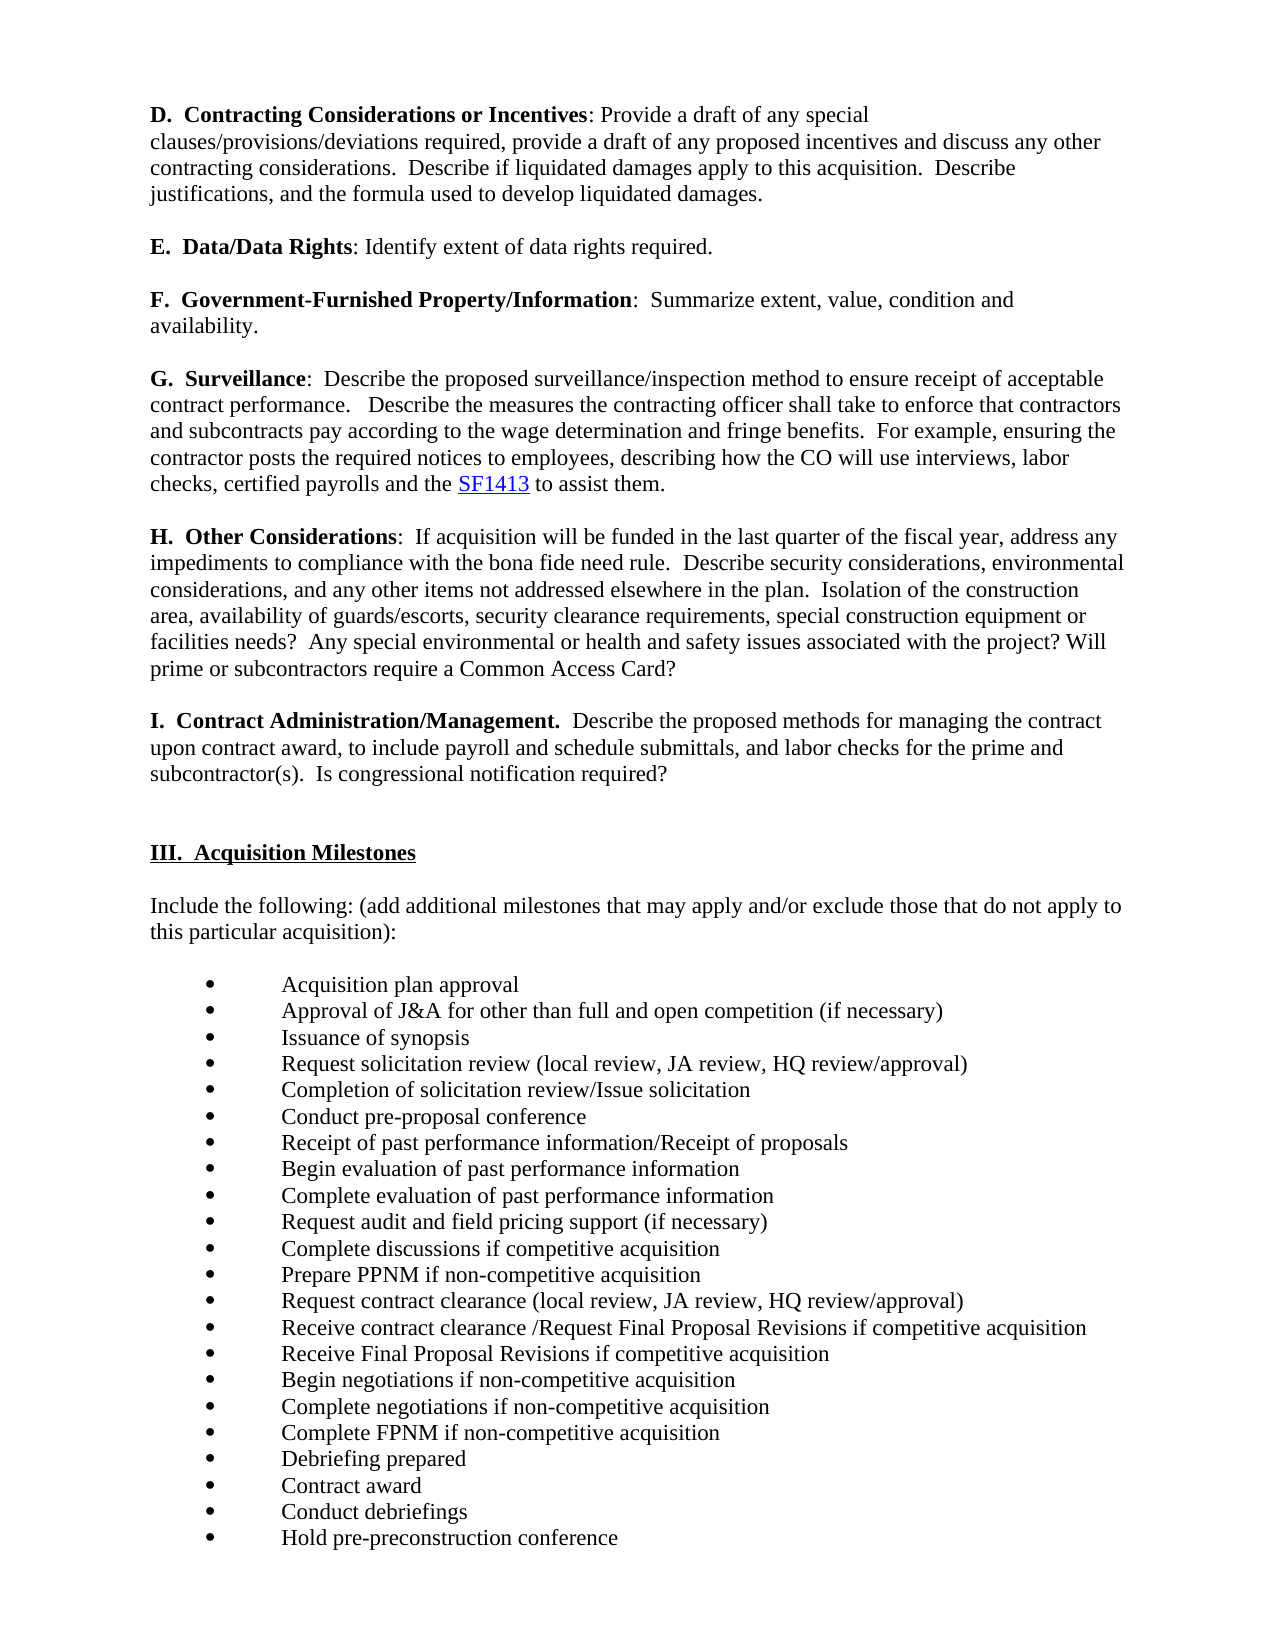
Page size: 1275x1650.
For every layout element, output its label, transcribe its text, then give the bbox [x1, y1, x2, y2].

list Conduct pre-proposal conference [150, 1103, 1125, 1129]
list Approval of J&A for other than full and open competition (if necessary) [150, 997, 1125, 1024]
text G. Surveillance: Describe the proposed surveillance/inspection method to ensure receipt of acceptable contract performance. Describe the measures the contracting officer shall take to enforce that contractors and subcontracts pay according to the wage determination and fringe benefits. For example, ensuring the contractor posts the required notices to employees, describing how the CO will use interviews, labor checks, certified payrolls and the SF1413 to assist them. [150, 365, 1125, 497]
list Hold pre-preconstruction conference [150, 1524, 1125, 1551]
list Receive Final Proposal Revisions if competitive acquisition [150, 1340, 1125, 1366]
text III. Acquisition Milestones [150, 839, 1125, 866]
text H. Other Considerations: If acquisition will be funded in the last quarter of the fiscal year, address any impediments to compliance with the bona fide need rule. Describe security considerations, environmental considerations, and any other items not addressed elsewhere in the plan. Isolation of the construction area, availability of guards/escorts, security clearance requirements, special construction equipment or facilities needs? Any special environmental or health and safety issues associated with the project? Will prime or subcontractors require a Common Access Card? [150, 523, 1125, 681]
list Request audit and field pricing support (if necessary) [150, 1208, 1125, 1234]
list Receipt of past performance information/Receipt of proposals [150, 1129, 1125, 1156]
text F. Government-Furnished Property/Information: Summarize extent, value, condition and availability. [150, 286, 1125, 338]
text Include the following: (add additional milestones that may apply and/or exclude those that do not apply to this particular acquisition): [150, 892, 1125, 945]
text I. Contract Administration/Management. Describe the proposed methods for managing the contract upon contract award, to include payroll and schedule submittals, and labor checks for the prime and subcontractor(s). Is congressional notification required? [150, 707, 1125, 787]
list Completion of solicitation review/Issue solicitation [150, 1076, 1125, 1103]
text E. Data/Data Rights: Identify extent of data rights required. [150, 233, 1125, 259]
list Complete FPNM if non-competitive acquisition [150, 1419, 1125, 1445]
list Debriefing prepared [150, 1445, 1125, 1472]
list Request solicitation review (local review, JA review, HQ review/approval) [150, 1050, 1125, 1076]
list Acquisition plan approval [150, 971, 1125, 997]
list Conduct debriefings [150, 1498, 1125, 1524]
list Begin evaluation of past performance information [150, 1156, 1125, 1182]
list Begin negotiations if non-competitive acquisition [150, 1366, 1125, 1393]
list Issuance of synopsis [150, 1024, 1125, 1050]
list Complete evaluation of past performance information [150, 1182, 1125, 1208]
list Contract award [150, 1472, 1125, 1498]
text D. Contracting Considerations or Incentives: Provide a draft of any special clauses/provisions/deviations required, provide a draft of any proposed incentives and discuss any other contracting considerations. Describe if liquidated damages apply to this acquisition. Describe justifications, and the formula used to develop liquidated damages. [150, 101, 1125, 207]
list Complete discussions if competitive acquisition [150, 1234, 1125, 1261]
list Receive contract clearance /Request Final Proposal Revisions if competitive acquisition [150, 1314, 1125, 1340]
list Complete negotiations if non-competitive acquisition [150, 1393, 1125, 1419]
list Prepare PPNM if non-competitive acquisition [150, 1261, 1125, 1287]
list Request contract clearance (local review, JA review, HQ review/approval) [150, 1287, 1125, 1314]
